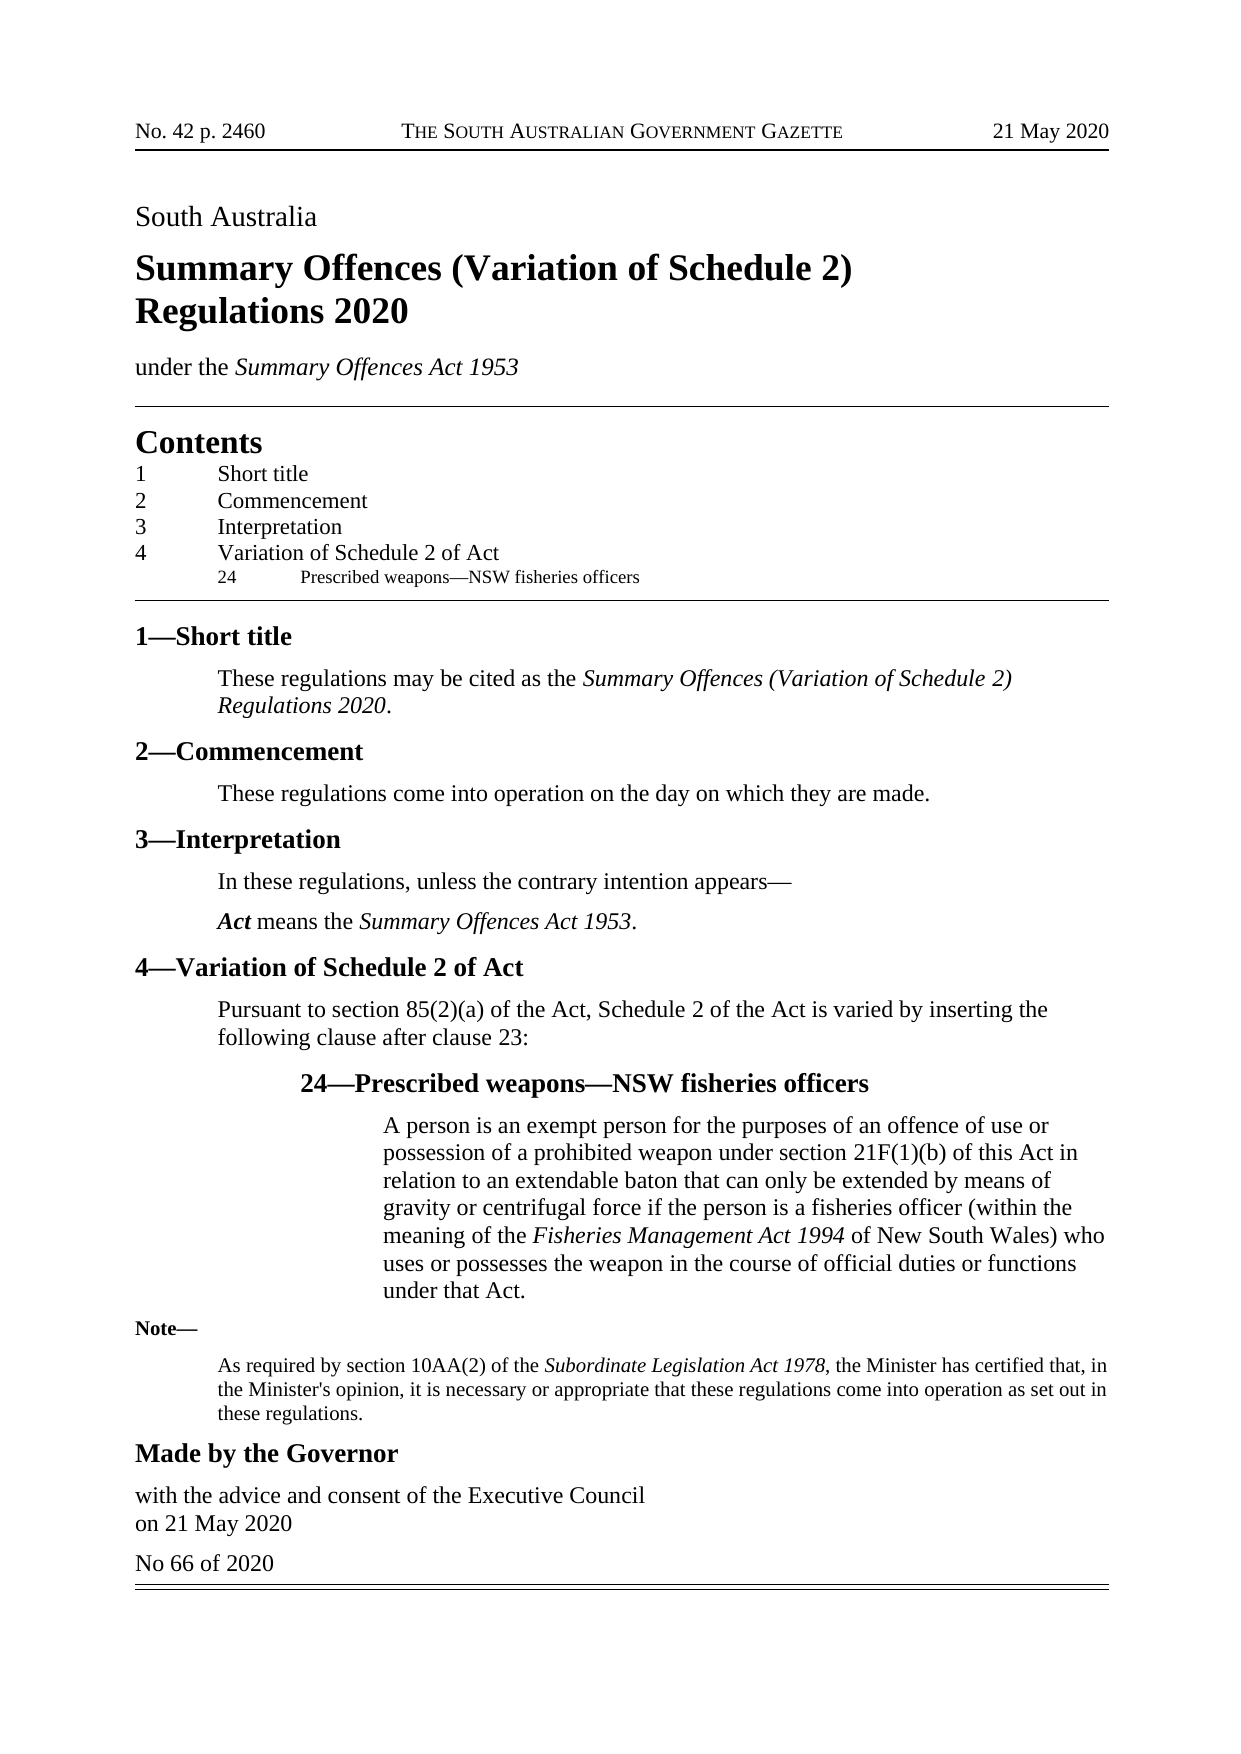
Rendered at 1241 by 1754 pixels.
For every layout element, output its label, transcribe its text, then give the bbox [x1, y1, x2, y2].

text under the Summary Offences Act 1953 [135, 352, 1109, 381]
text 24 Prescribed weapons—NSW fisheries officers [217, 566, 1109, 587]
text Contents [135, 422, 1109, 460]
text 2—Commencement [135, 736, 1109, 767]
text 1—Short title [135, 620, 1109, 651]
text Made by the Governor [135, 1438, 1109, 1469]
text 2 Commencement [135, 487, 1109, 513]
text No 66 of 2020 [135, 1549, 1109, 1577]
text 3 Interpretation [135, 513, 1109, 539]
text 24—Prescribed weapons—NSW fisheries officers [300, 1067, 1109, 1098]
text 4 Variation of Schedule 2 of Act [135, 539, 1109, 566]
text Note— [135, 1316, 1109, 1340]
text 1 Short title [135, 460, 1109, 487]
text on 21 May 2020 [135, 1509, 1109, 1536]
text These regulations come into operation on the day on which they are made. [217, 779, 1109, 807]
text Pursuant to section 85(2)(a) of the Act, Schedule 2 of the Act is varied by inserting the following clause after clause 23: [217, 995, 1109, 1050]
text South Australia [135, 199, 1109, 233]
text These regulations may be cited as the Summary Offences (Variation of Schedule 2) Regulations 2020. [217, 664, 1109, 719]
text with the advice and consent of the Executive Council [135, 1481, 1109, 1509]
text A person is an exempt person for the purposes of an offence of use or possession of a prohibited weapon under section 21F(1)(b) of this Act in relation to an extendable baton that can only be extended by means of gravity or centrifugal force if the person is a fisheries officer (within the meaning of the Fisheries Management Act 1994 of New South Wales) who uses or possesses the weapon in the course of official duties or functions under that Act. [383, 1111, 1109, 1304]
text As required by section 10AA(2) of the Subordinate Legislation Act 1978, the Minister has certified that, in the Minister's opinion, it is necessary or appropriate that these regulations come into operation as set out in these regulations. [217, 1353, 1109, 1425]
subtitle Summary Offences (Variation of Schedule 2) Regulations 2020 [135, 245, 1109, 332]
text Act means the Summary Offences Act 1953. [217, 907, 1109, 935]
text In these regulations, unless the contrary intention appears— [217, 867, 1109, 895]
text 3—Interpretation [135, 823, 1109, 854]
text 4—Variation of Schedule 2 of Act [135, 951, 1109, 983]
